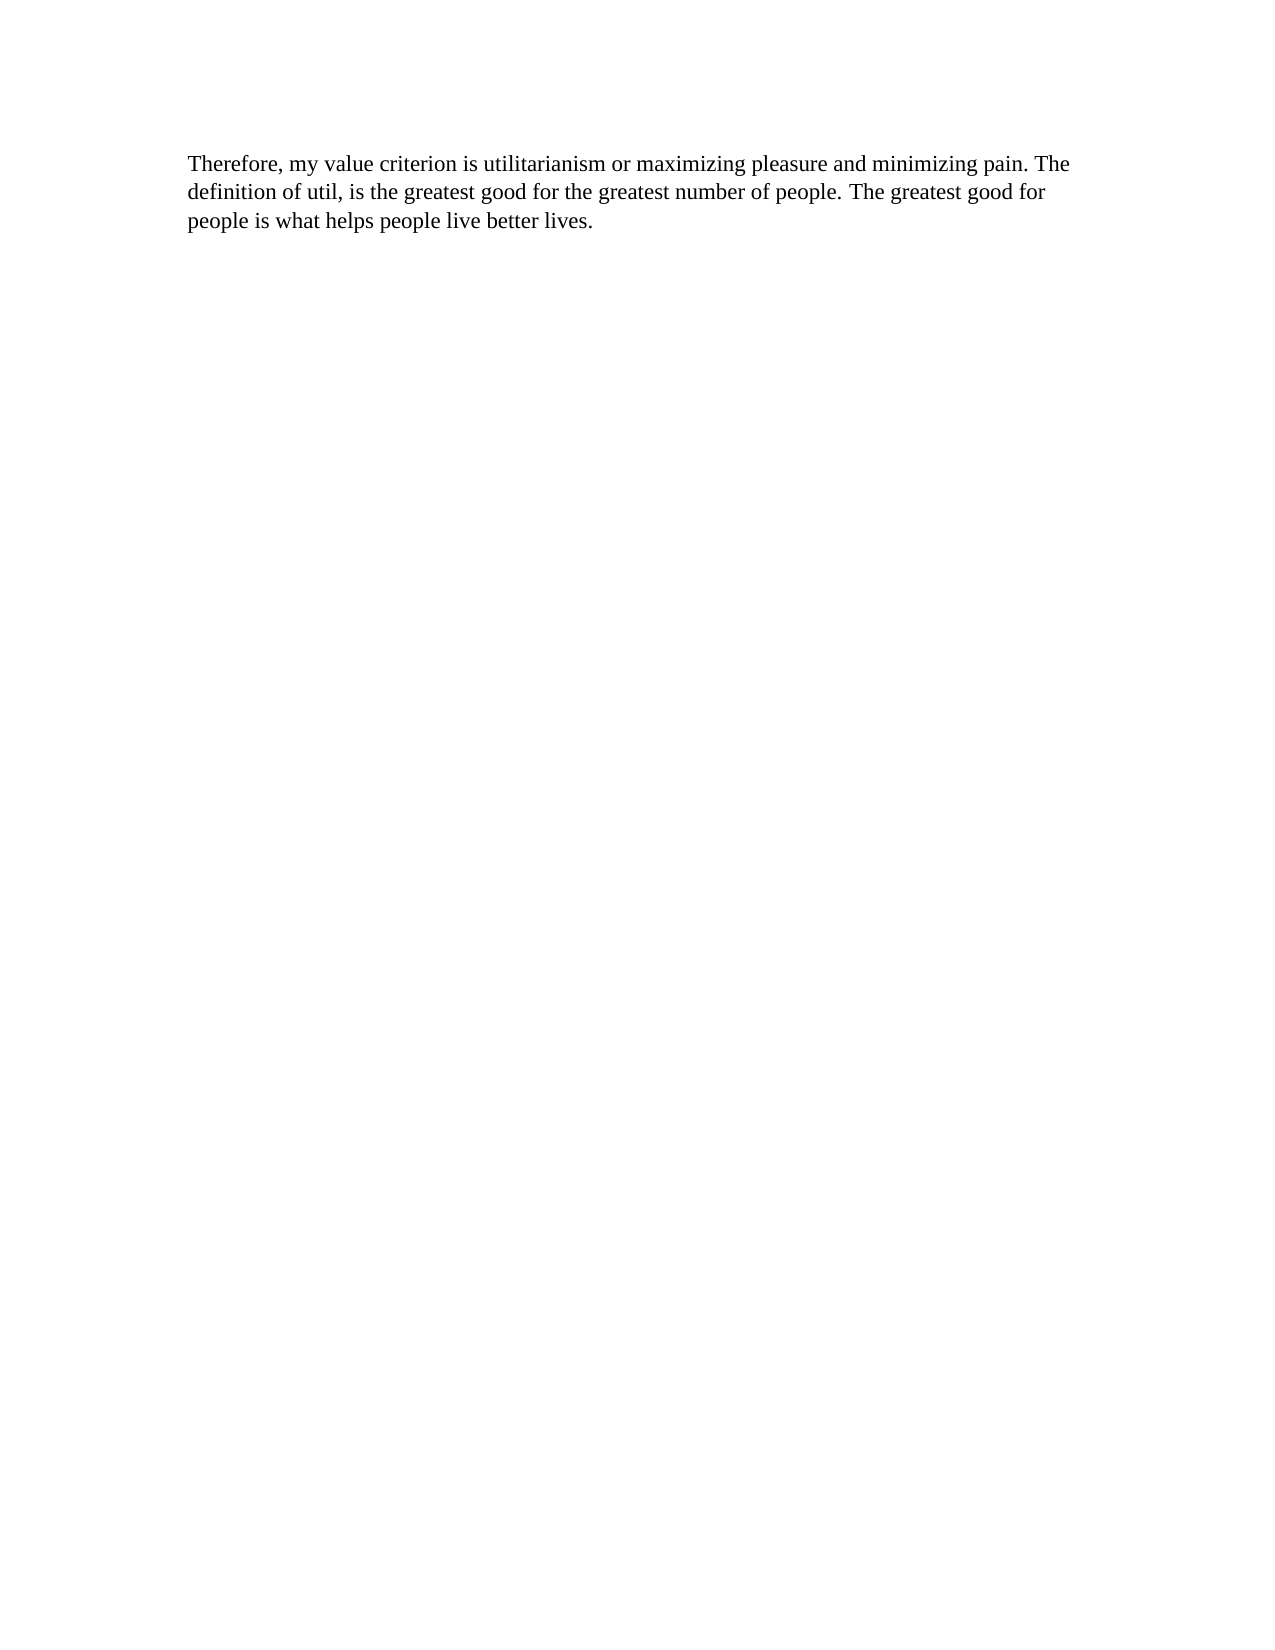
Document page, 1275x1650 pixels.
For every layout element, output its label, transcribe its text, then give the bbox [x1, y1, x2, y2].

text Therefore, my value criterion is utilitarianism or maximizing pleasure and minimizing pain. The definition of util, is the greatest good for the greatest number of people. The greatest good for people is what helps people live better lives. [187, 150, 1087, 233]
